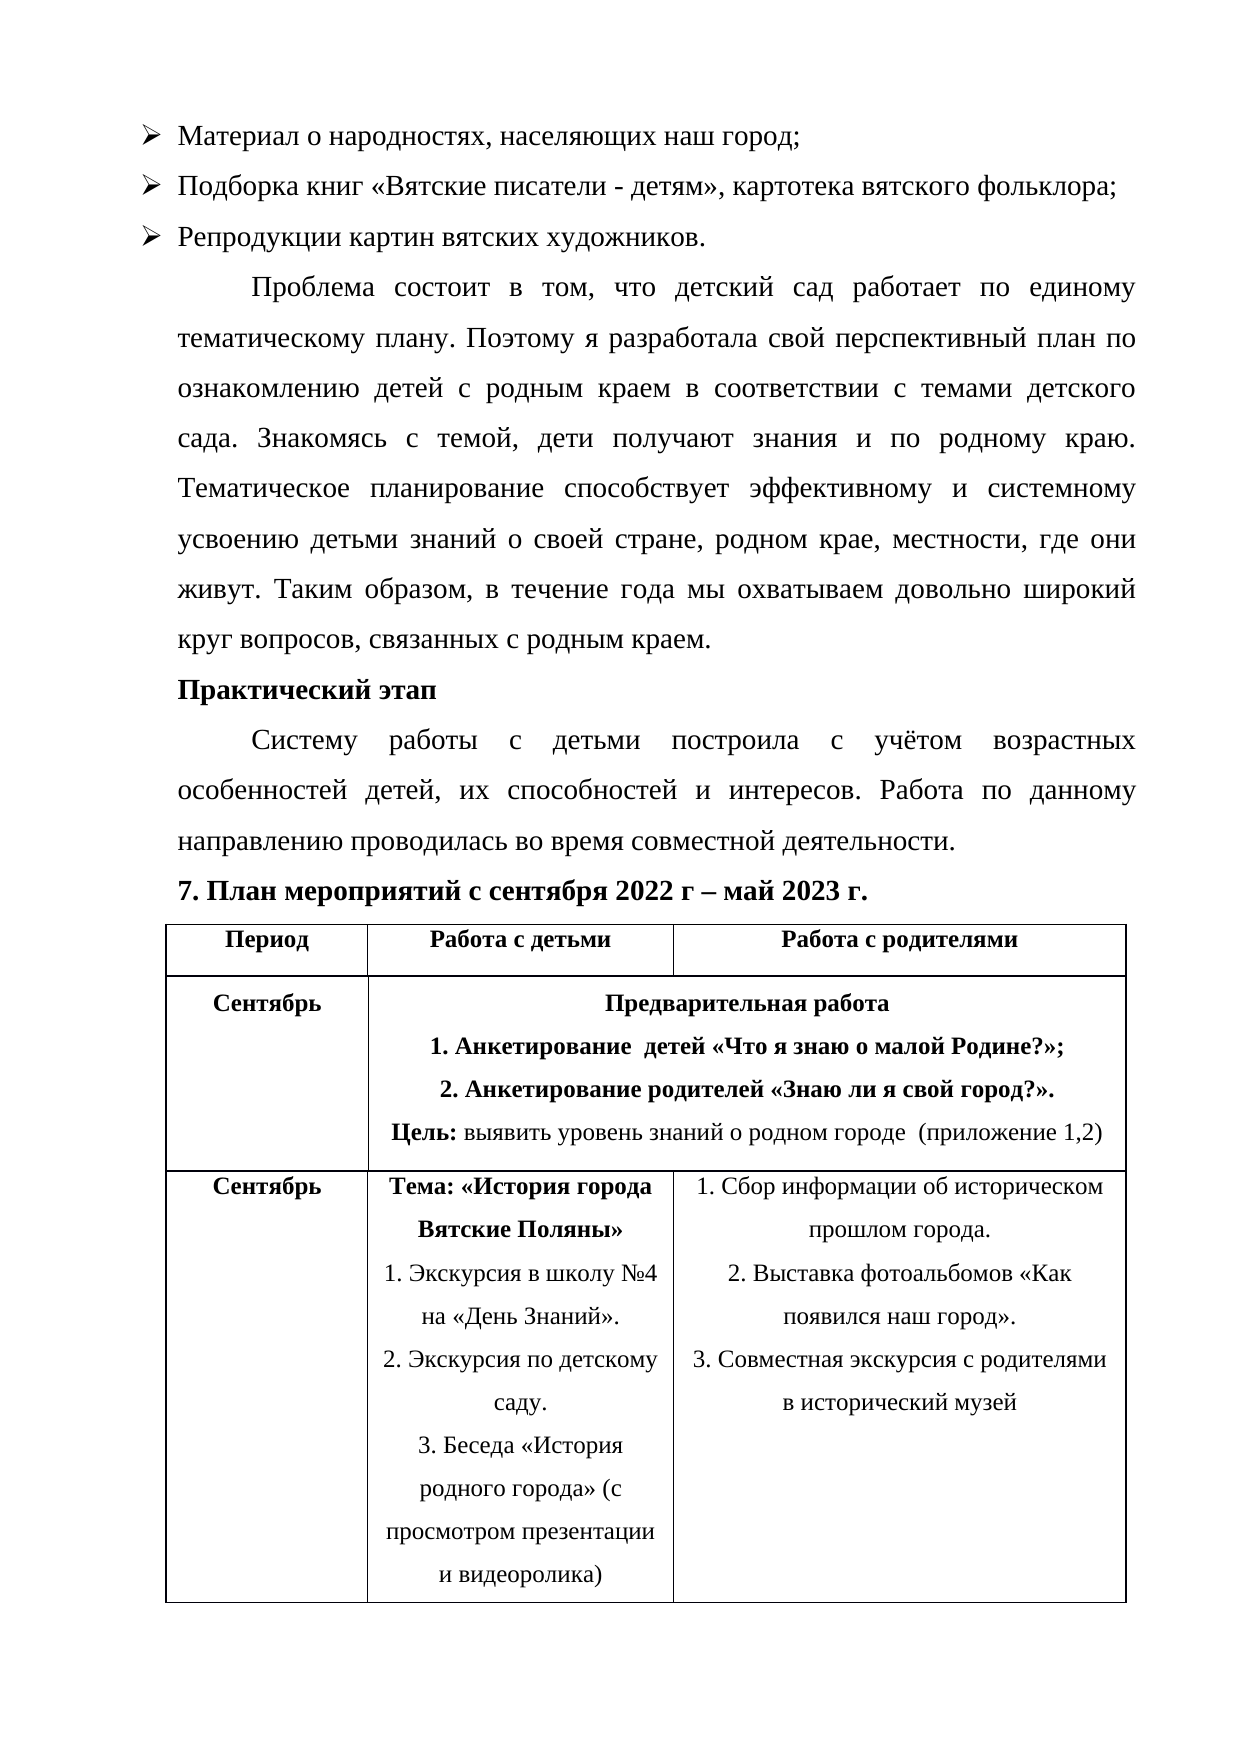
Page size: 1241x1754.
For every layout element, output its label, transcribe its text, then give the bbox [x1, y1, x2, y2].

table_header Работа с детьми [368, 925, 673, 975]
table_header Работа с родителями [674, 925, 1125, 975]
table_header Период [167, 925, 367, 975]
text 7. План мероприятий с сентября 2022 г – май 2023 г. [177, 873, 1137, 907]
text Практический этап [177, 672, 1137, 705]
table_cell Сентябрь [167, 977, 368, 1170]
table_cell Сентябрь [167, 1172, 367, 1601]
list Подборка книг «Вятские писатели - детям», картотека вятского фольклора; [140, 168, 1137, 202]
text Проблема состоит в том, что детский сад работает по единому тематическому плану. Поэтому я разработала свой перспективный план по ознакомлению детей с родным краем в соответствии с темами детского сада. Знакомясь с темой, дети получают знания и по родному краю. Тематическое планирование способствует эффективному и системному усвоению детьми знаний о своей стране, родном крае, местности, где они живут. Таким образом, в течение года мы охватываем довольно широкий круг вопросов, связанных с родным краем. [177, 269, 1137, 655]
text Систему работы с детьми построила с учётом возрастных особенностей детей, их способностей и интересов. Работа по данному направлению проводилась во время совместной деятельности. [177, 722, 1137, 856]
list Репродукции картин вятских художников. [140, 219, 1137, 253]
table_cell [674, 1172, 1125, 1601]
list Материал о народностях, населяющих наш город; [140, 118, 1137, 152]
table_cell Предварительная работа 1. Анкетирование детей «Что я знаю о малой Родине?»; 2. Анкетирование родителей «Знаю ли я свой город?». Цель: выявить уровень знаний о родном городе (приложение 1,2) [369, 977, 1125, 1170]
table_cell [368, 1172, 673, 1601]
